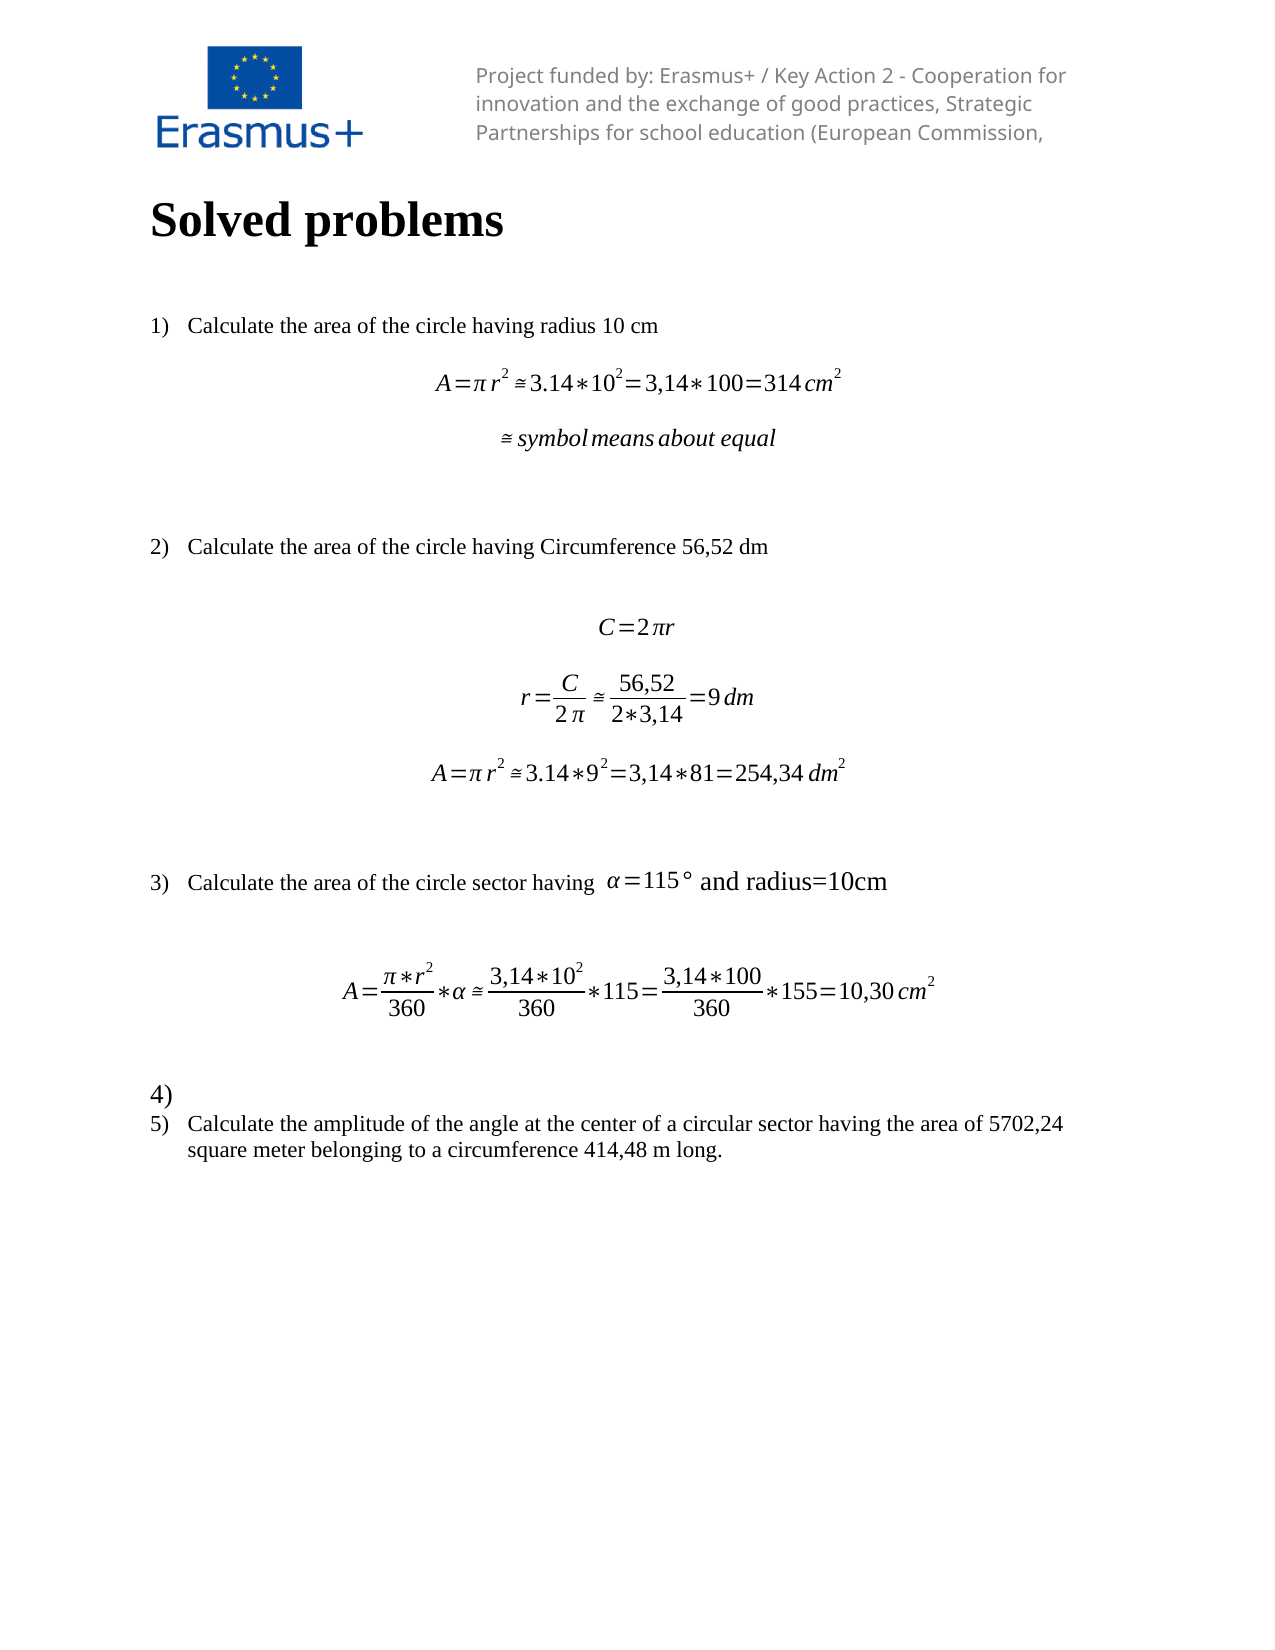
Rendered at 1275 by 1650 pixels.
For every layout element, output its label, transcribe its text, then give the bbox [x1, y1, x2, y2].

picture [150, 28, 366, 150]
list Calculate the area of the circle having radius 10 cm [150, 312, 1125, 338]
list Calculate the area of the circle having Circumference 56,52 dm [150, 533, 1125, 559]
subtitle Solved problems [150, 189, 1125, 247]
list Calculate the area of the circle sector having and radius=10cm [150, 865, 1125, 896]
list Calculate the amplitude of the angle at the center of a circular sector having the area of 5702,24 square meter belonging to a circumference 414,48 m long. [150, 1109, 1125, 1162]
